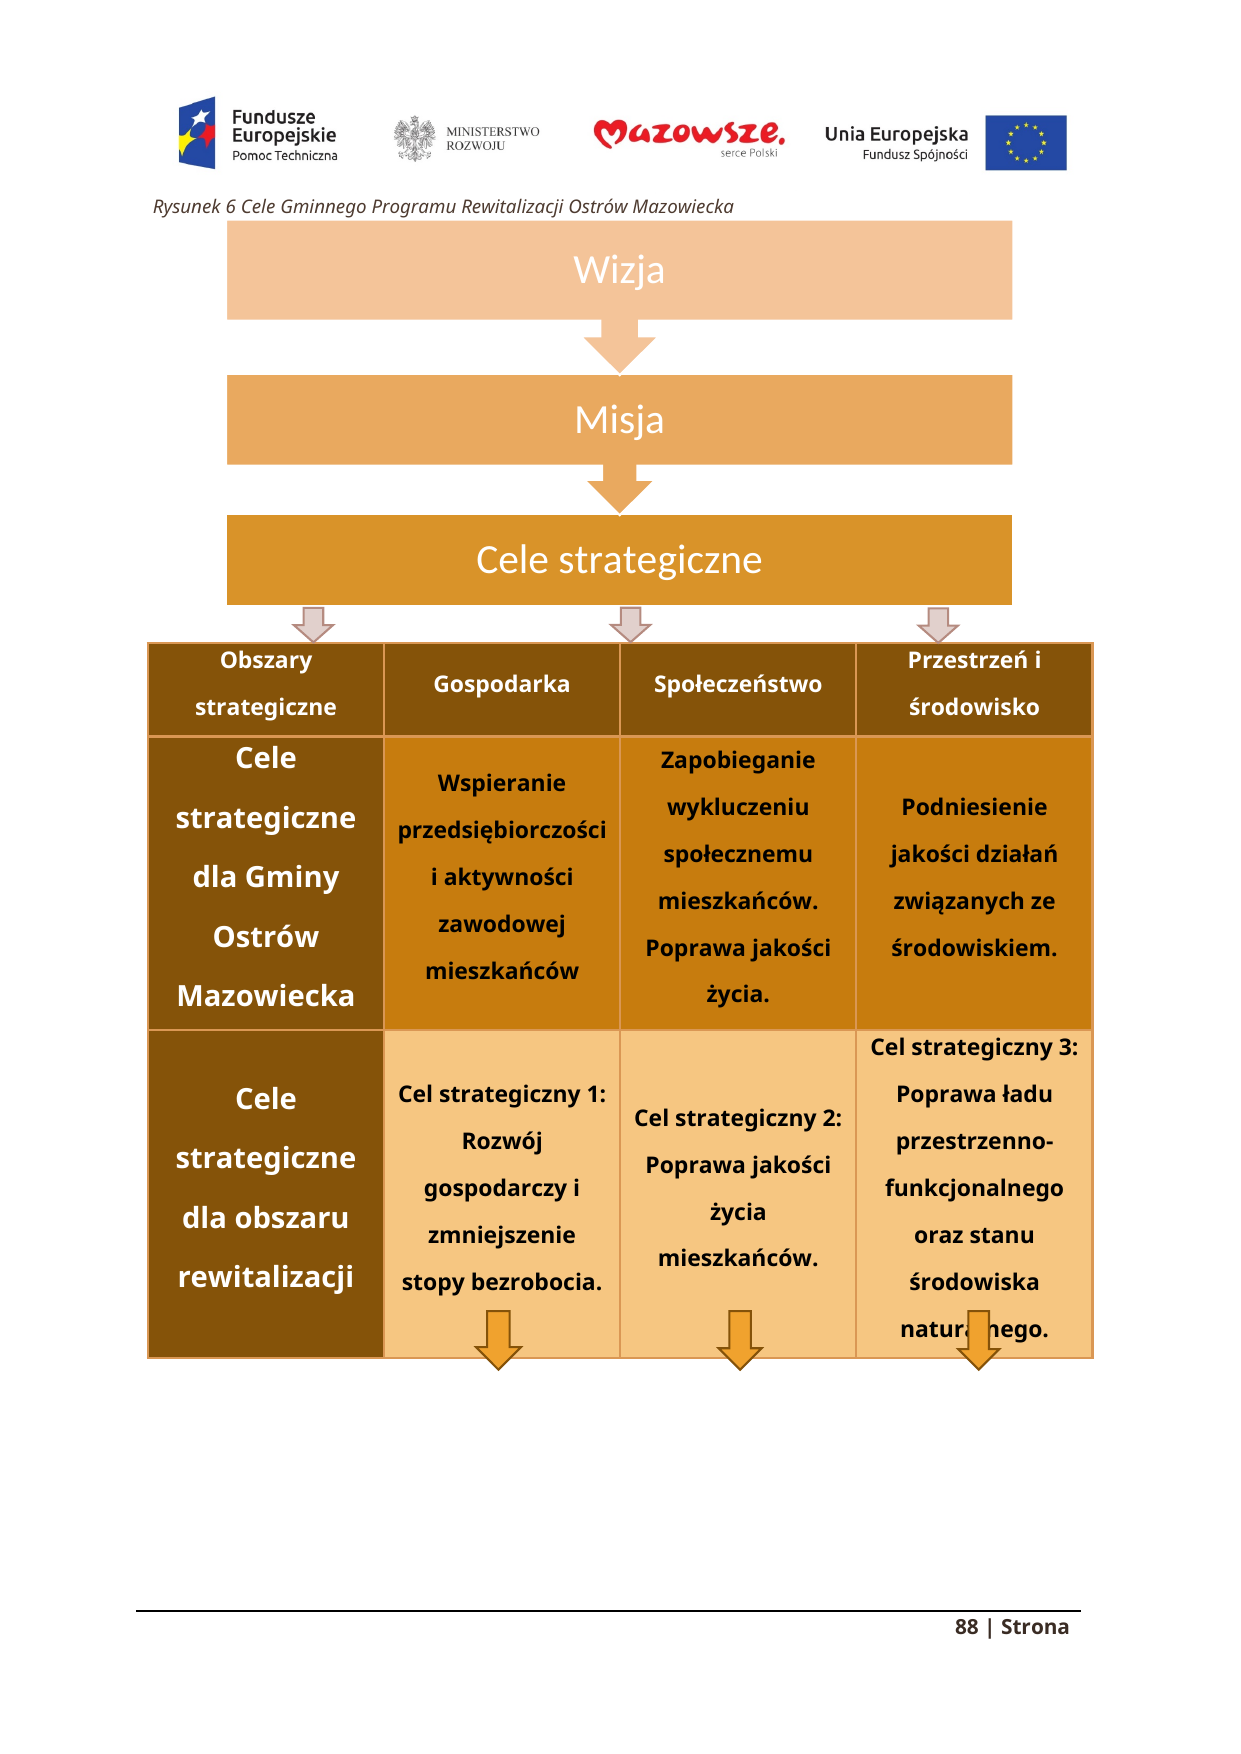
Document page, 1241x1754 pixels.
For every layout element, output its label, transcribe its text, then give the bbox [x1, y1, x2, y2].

table_cell Podniesienie jakości działań związanych ze środowiskiem. [857, 738, 1091, 1029]
table_header Przestrzeń i środowisko [857, 644, 1091, 735]
table_cell Zapobieganie wykluczeniu społecznemu mieszkańców. Poprawa jakości życia. [621, 738, 855, 1029]
table_cell Cele strategiczne dla Gminy Ostrów Mazowiecka [149, 738, 383, 1029]
table_header Obszary strategiczne [149, 644, 383, 735]
table_cell Cel strategiczny 1: Rozwój gospodarczy i zmniejszenie stopy bezrobocia. [385, 1031, 619, 1357]
table_cell Wspieranie przedsiębiorczości i aktywności zawodowej mieszkańców [385, 738, 619, 1029]
picture [147, 73, 1093, 194]
table_cell Cele strategiczne dla obszaru rewitalizacji [149, 1031, 383, 1357]
table_cell Cel strategiczny 2: Poprawa jakości życia mieszkańców. [621, 1031, 855, 1357]
table_header Gospodarka [385, 644, 619, 735]
table_header Społeczeństwo [621, 644, 855, 735]
table_cell Cel strategiczny 3: Poprawa ładu przestrzenno-funkcjonalnego oraz stanu środowiska naturalnego. [857, 1031, 1091, 1357]
